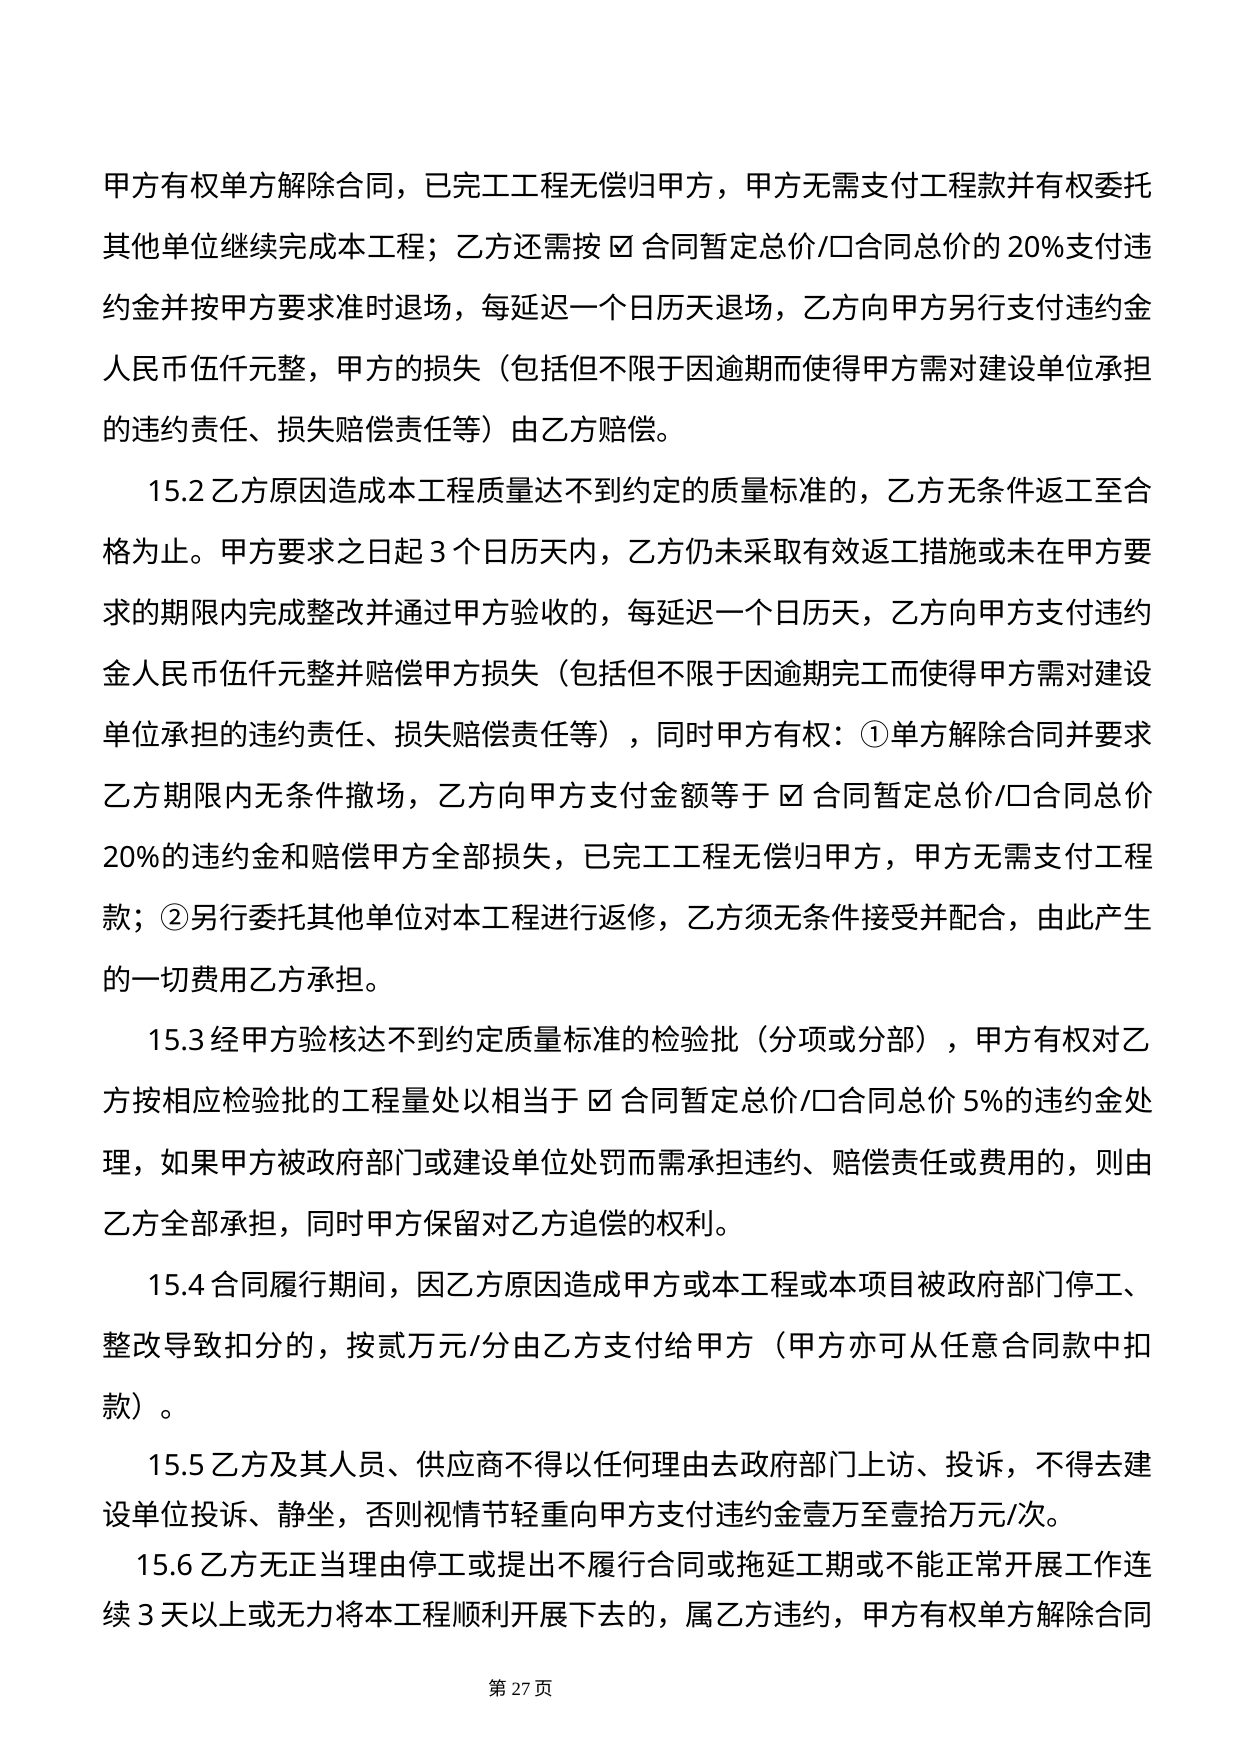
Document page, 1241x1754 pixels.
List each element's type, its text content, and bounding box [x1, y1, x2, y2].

text 15.2乙方原因造成本工程质量达不到约定的质量标准的，乙方无条件返工至合格为止。甲方要求之日起3个日历天内，乙方仍未采取有效返工措施或未在甲方要求的期限内完成整改并通过甲方验收的，每延迟一个日历天，乙方向甲方支付违约金人民币伍仟元整并赔偿甲方损失（包括但不限于因逾期完工而使得甲方需对建设单位承担的违约责任、损失赔偿责任等），同时甲方有权：①单方解除合同并要求乙方期限内无条件撤场，乙方向甲方支付金额等于合同暂定总价/合同总价20%的违约金和赔偿甲方全部损失，已完工工程无偿归甲方，甲方无需支付工程款；②另行委托其他单位对本工程进行返修，乙方须无条件接受并配合，由此产生的一切费用乙方承担。 [102, 458, 1153, 1008]
text 15.3经甲方验核达不到约定质量标准的检验批（分项或分部），甲方有权对乙方按相应检验批的工程量处以相当于合同暂定总价/合同总价5%的违约金处理，如果甲方被政府部门或建设单位处罚而需承担违约、赔偿责任或费用的，则由乙方全部承担，同时甲方保留对乙方追偿的权利。 [102, 1008, 1153, 1252]
text 15.4合同履行期间，因乙方原因造成甲方或本工程或本项目被政府部门停工、整改导致扣分的，按贰万元/分由乙方支付给甲方（甲方亦可从任意合同款中扣款）。 [102, 1252, 1153, 1435]
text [102, 153, 1153, 458]
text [102, 1435, 1153, 1635]
